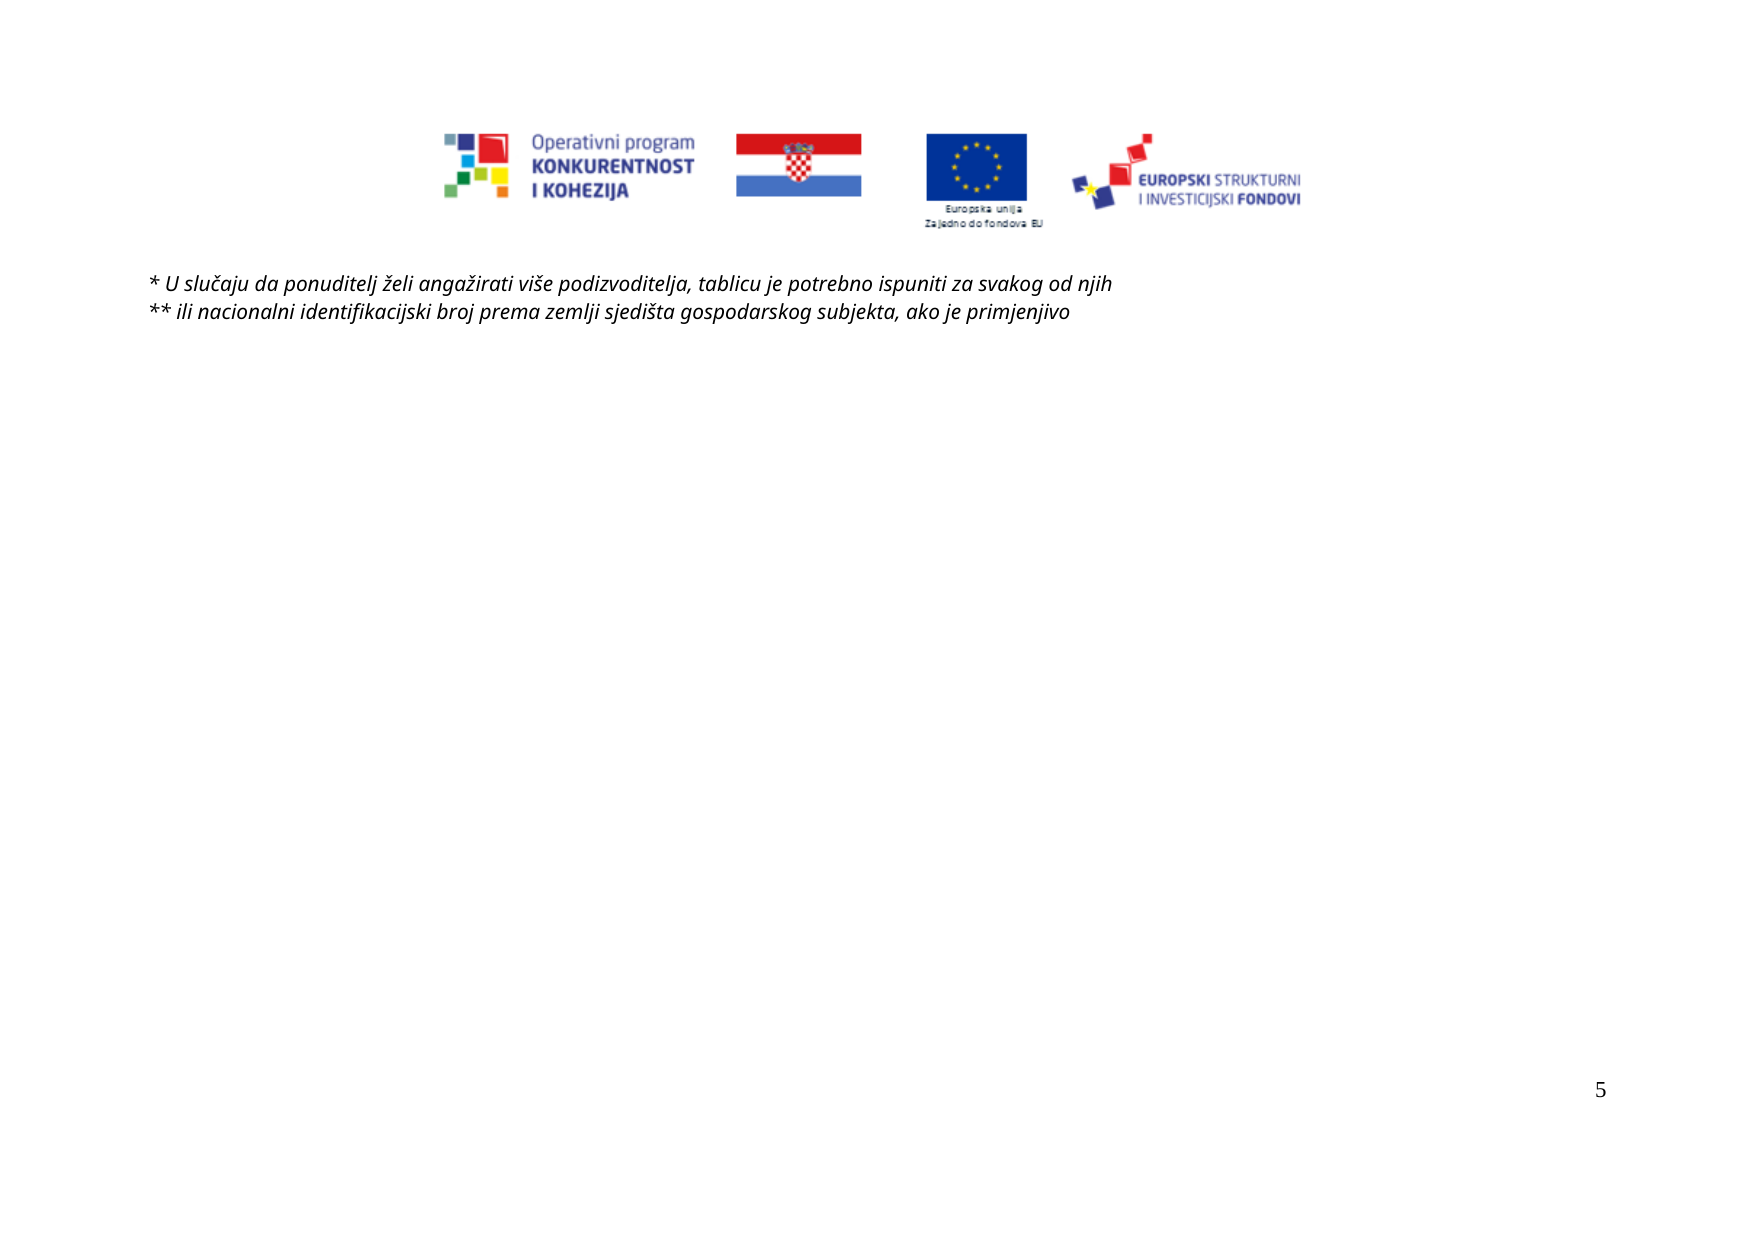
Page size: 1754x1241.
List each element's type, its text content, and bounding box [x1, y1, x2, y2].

text * U slučaju da ponuditelj želi angažirati više podizvoditelja, tablicu je potrebno ispuniti za svakog od njih [148, 269, 1606, 297]
text ** ili nacionalni identifikacijski broj prema zemlji sjedišta gospodarskog subjekta, ako je primjenjivo [148, 297, 1606, 326]
